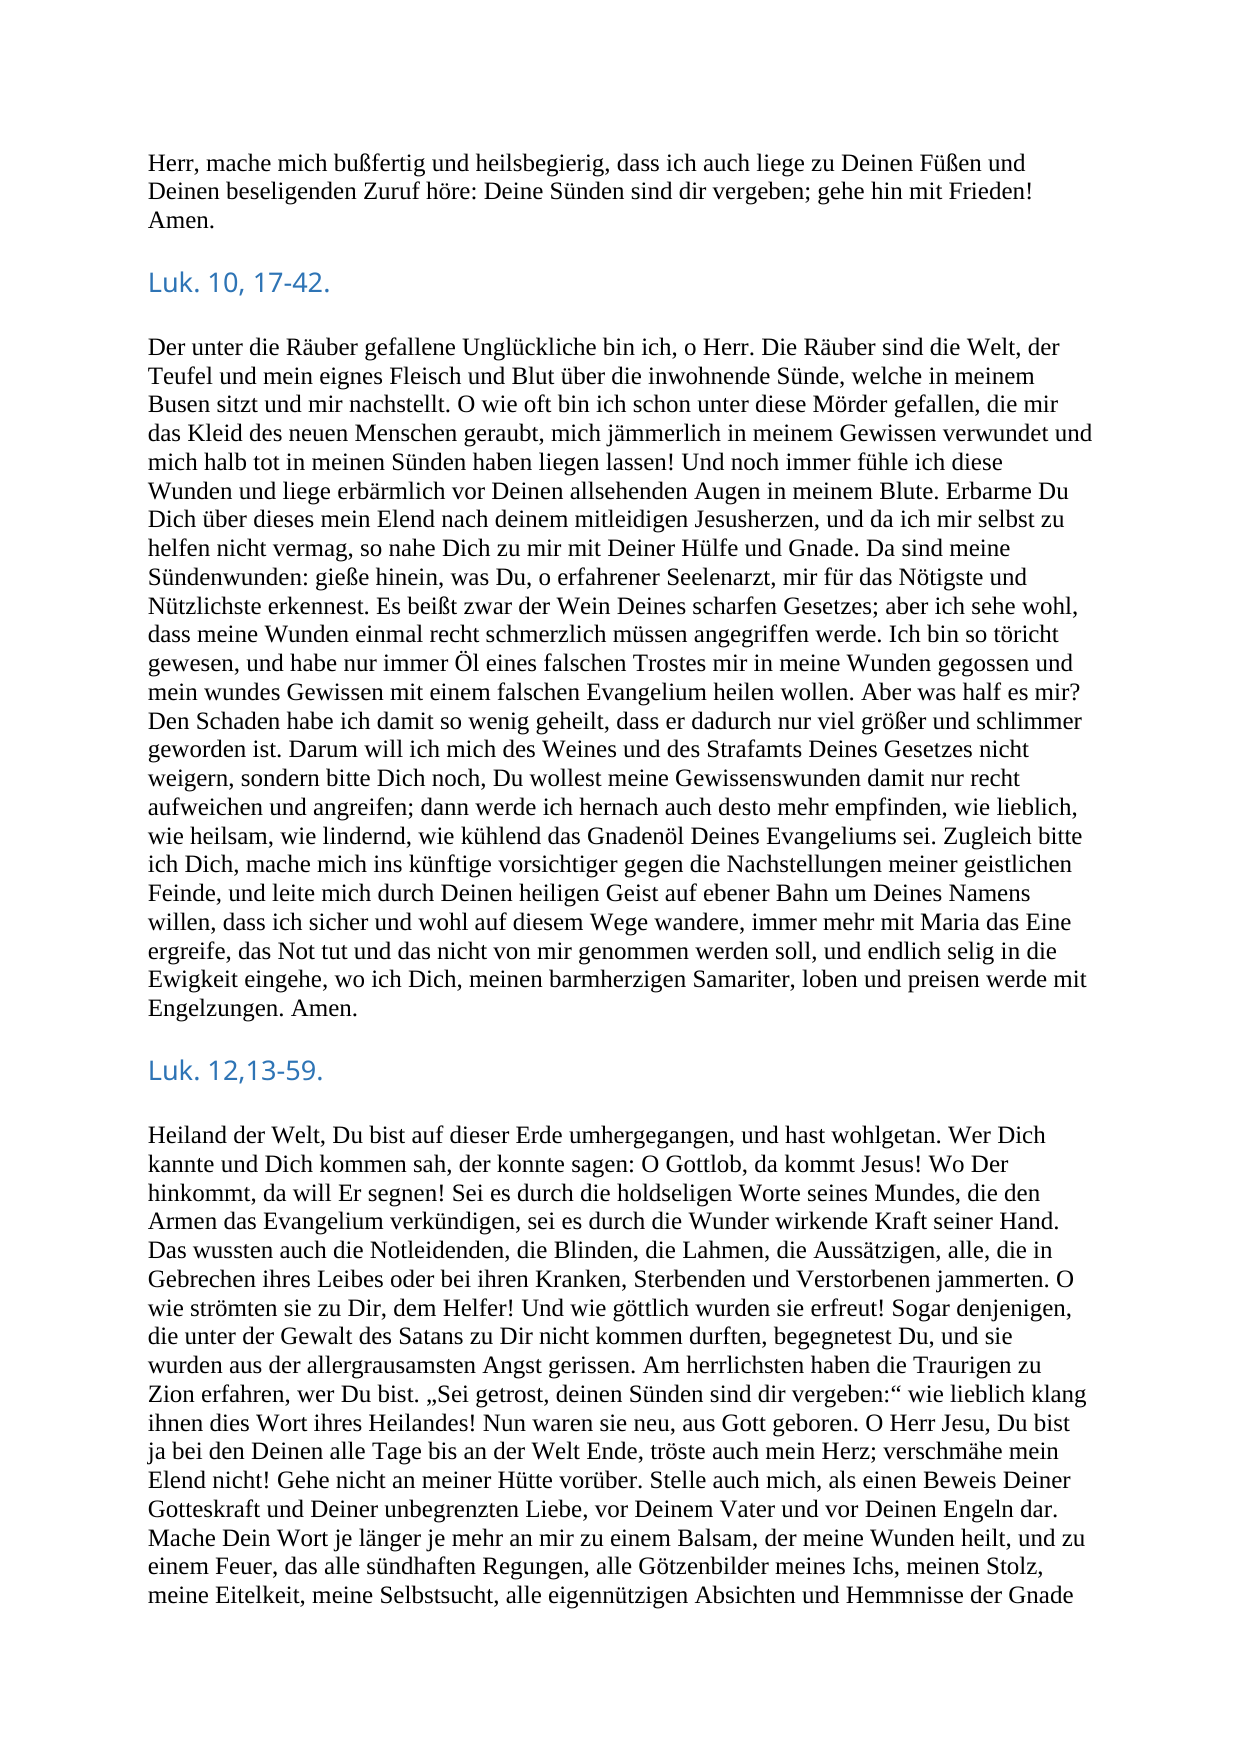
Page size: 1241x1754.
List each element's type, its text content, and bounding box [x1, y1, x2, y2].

text Der unter die Räuber gefallene Unglückliche bin ich, o Herr. Die Räuber sind die Welt, der Teufel und mein eignes Fleisch und Blut über die inwohnende Sünde, welche in meinem Busen sitzt und mir nachstellt. O wie oft bin ich schon unter diese Mörder gefallen, die mir das Kleid des neuen Menschen geraubt, mich jämmerlich in meinem Gewissen verwundet und mich halb tot in meinen Sünden haben liegen lassen! Und noch immer fühle ich diese Wunden und liege erbärmlich vor Deinen allsehenden Augen in meinem Blute. Erbarme Du Dich über dieses mein Elend nach deinem mitleidigen Jesusherzen, und da ich mir selbst zu helfen nicht vermag, so nahe Dich zu mir mit Deiner Hülfe und Gnade. Da sind meine Sündenwunden: gieße hinein, was Du, o erfahrener Seelenarzt, mir für das Nötigste und Nützlichste erkennest. Es beißt zwar der Wein Deines scharfen Gesetzes; aber ich sehe wohl, dass meine Wunden einmal recht schmerzlich müssen angegriffen werde. Ich bin so töricht gewesen, und habe nur immer Öl eines falschen Trostes mir in meine Wunden gegossen und mein wundes Gewissen mit einem falschen Evangelium heilen wollen. Aber was half es mir? Den Schaden habe ich damit so wenig geheilt, dass er dadurch nur viel größer und schlimmer geworden ist. Darum will ich mich des Weines und des Strafamts Deines Gesetzes nicht weigern, sondern bitte Dich noch, Du wollest meine Gewissenswunden damit nur recht aufweichen und angreifen; dann werde ich hernach auch desto mehr empfinden, wie lieblich, wie heilsam, wie lindernd, wie kühlend das Gnadenöl Deines Evangeliums sei. Zugleich bitte ich Dich, mache mich ins künftige vorsichtiger gegen die Nachstellungen meiner geistlichen Feinde, und leite mich durch Deinen heiligen Geist auf ebener Bahn um Deines Namens willen, dass ich sicher und wohl auf diesem Wege wandere, immer mehr mit Maria das Eine ergreife, das Not tut und das nicht von mir genommen werden soll, und endlich selig in die Ewigkeit eingehe, wo ich Dich, meinen barmherzigen Samariter, loben und preisen werde mit Engelzungen. Amen. [148, 332, 1093, 1022]
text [148, 1120, 1093, 1609]
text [148, 148, 1093, 234]
subtitle Luk. 10, 17-42. [148, 263, 1093, 300]
subtitle Luk. 12,13-59. [148, 1051, 1093, 1088]
